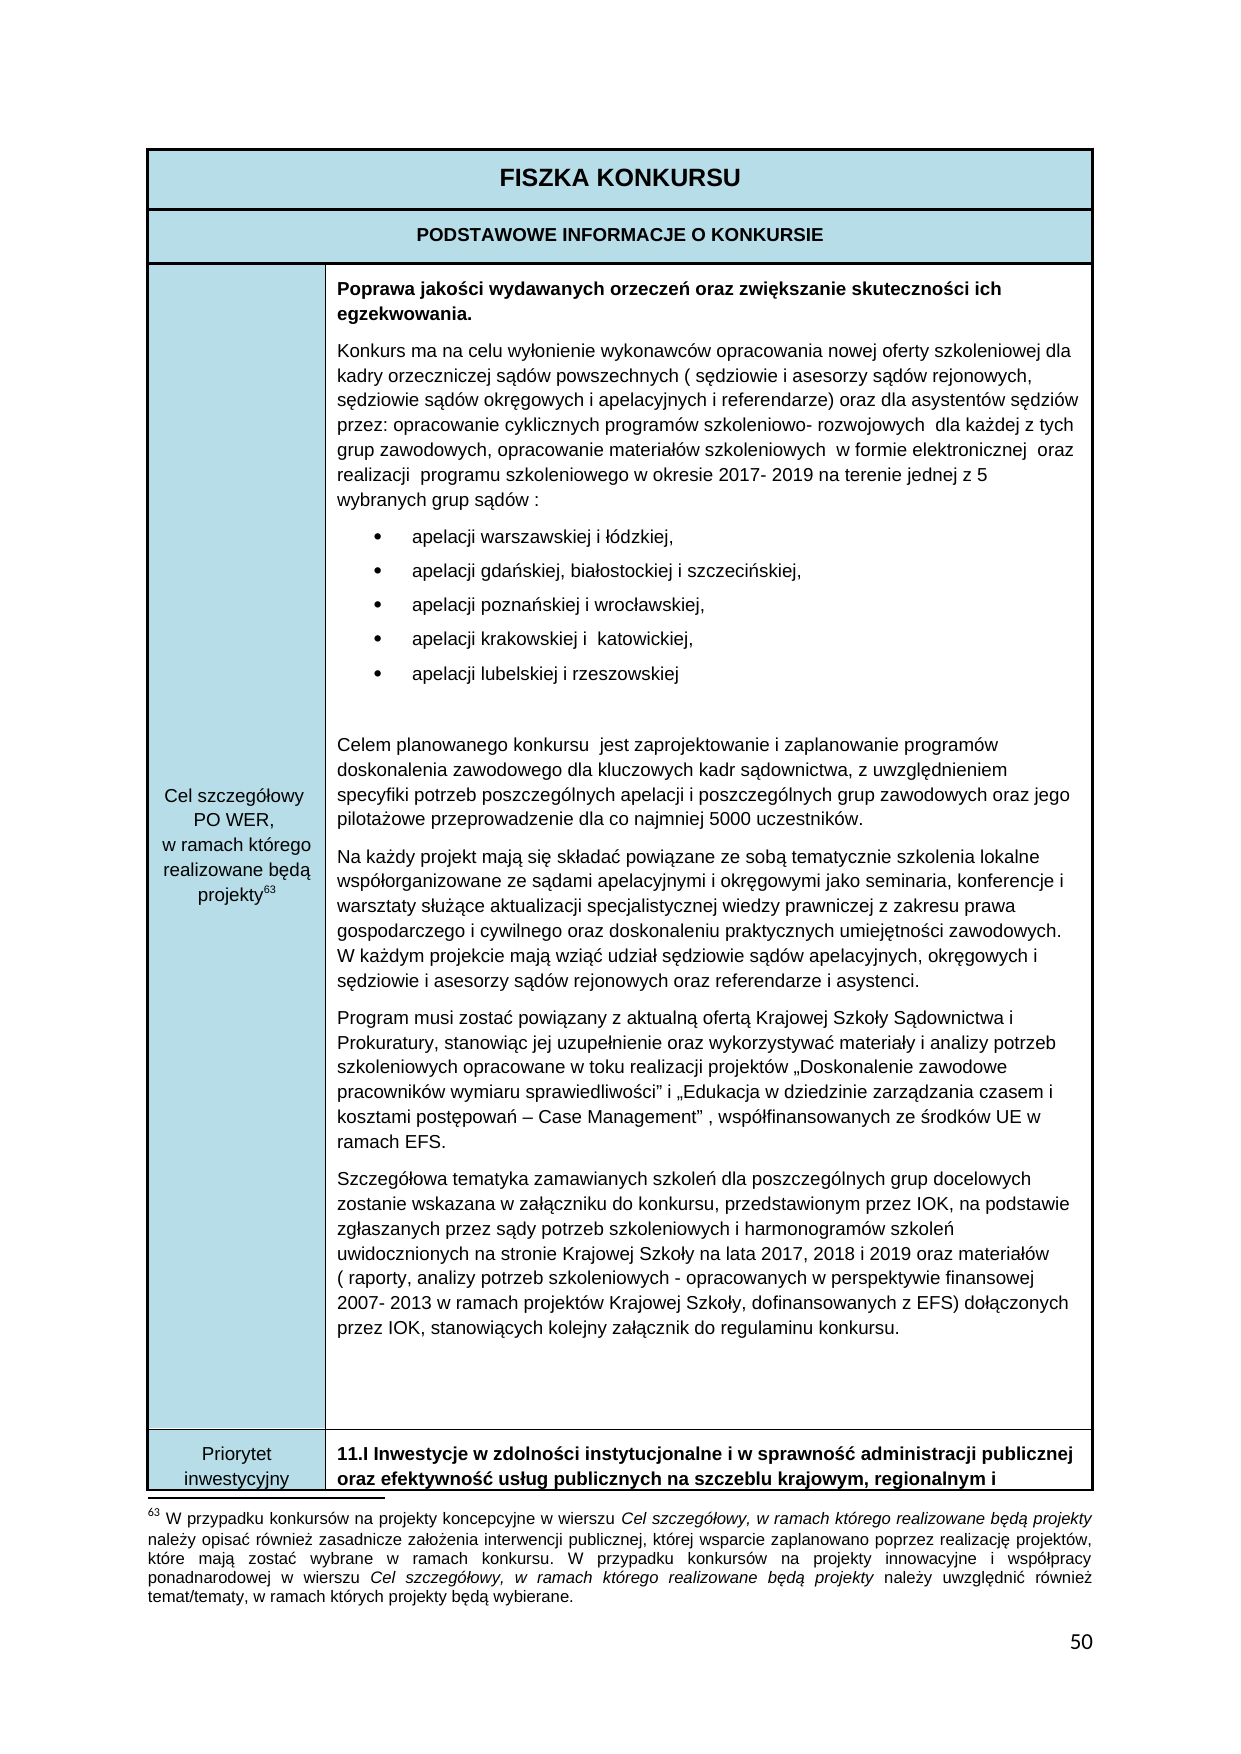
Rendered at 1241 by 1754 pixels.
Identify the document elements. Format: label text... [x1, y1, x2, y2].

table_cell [326, 1430, 1091, 1489]
table_cell Cel szczegółowy PO WER, w ramach którego realizowane będą projekty [149, 265, 325, 1428]
table_cell Poprawa jakości wydawanych orzeczeń oraz zwiększanie skuteczności ich egzekwowania. Konkurs ma na celu wyłonienie wykonawców opracowania nowej oferty szkoleniowej dla kadry orzeczniczej sądów powszechnych ( sędziowie i asesorzy sądów rejonowych, sędziowie sądów okręgowych i apelacyjnych i referendarze) oraz dla asystentów sędziów przez: opracowanie cyklicznych programów szkoleniowo- rozwojowych dla każdej z tych grup zawodowych, opracowanie materiałów szkoleniowych w formie elektronicznej oraz realizacji programu szkoleniowego w okresie 2017- 2019 na terenie jednej z 5 wybranych grup sądów : apelacji warszawskiej i łódzkiej, apelacji gdańskiej, białostockiej i szczecińskiej, apelacji poznańskiej i wrocławskiej, apelacji krakowskiej i katowickiej, apelacji lubelskiej i rzeszowskiej Celem planowanego konkursu jest zaprojektowanie i zaplanowanie programów doskonalenia zawodowego dla kluczowych kadr sądownictwa, z uwzględnieniem specyfiki potrzeb poszczególnych apelacji i poszczególnych grup zawodowych oraz jego pilotażowe przeprowadzenie dla co najmniej 5000 uczestników. Na każdy projekt mają się składać powiązane ze sobą tematycznie szkolenia lokalne współorganizowane ze sądami apelacyjnymi i okręgowymi jako seminaria, konferencje i warsztaty służące aktualizacji specjalistycznej wiedzy prawniczej z zakresu prawa gospodarczego i cywilnego oraz doskonaleniu praktycznych umiejętności zawodowych. W każdym projekcie mają wziąć udział sędziowie sądów apelacyjnych, okręgowych i sędziowie i asesorzy sądów rejonowych oraz referendarze i asystenci. Program musi zostać powiązany z aktualną ofertą Krajowej Szkoły Sądownictwa i Prokuratury, stanowiąc jej uzupełnienie oraz wykorzystywać materiały i analizy potrzeb szkoleniowych opracowane w toku realizacji projektów „Doskonalenie zawodowe pracowników wymiaru sprawiedliwości” i „Edukacja w dziedzinie zarządzania czasem i kosztami postępowań – Case Management” , współfinansowanych ze środków UE w ramach EFS. Szczegółowa tematyka zamawianych szkoleń dla poszczególnych grup docelowych zostanie wskazana w załączniku do konkursu, przedstawionym przez IOK, na podstawie zgłaszanych przez sądy potrzeb szkoleniowych i harmonogramów szkoleń uwidocznionych na stronie Krajowej Szkoły na lata 2017, 2018 i 2019 oraz materiałów ( raporty, analizy potrzeb szkoleniowych - opracowanych w perspektywie finansowej 2007- 2013 w ramach projektów Krajowej Szkoły, dofinansowanych z EFS) dołączonych przez IOK, stanowiących kolejny załącznik do regulaminu konkursu. [326, 265, 1091, 1428]
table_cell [149, 1430, 325, 1489]
table_header FISZKA KONKURSU [149, 151, 1091, 208]
table_cell PODSTAWOWE INFORMACJE O KONKURSIE [149, 211, 1091, 262]
